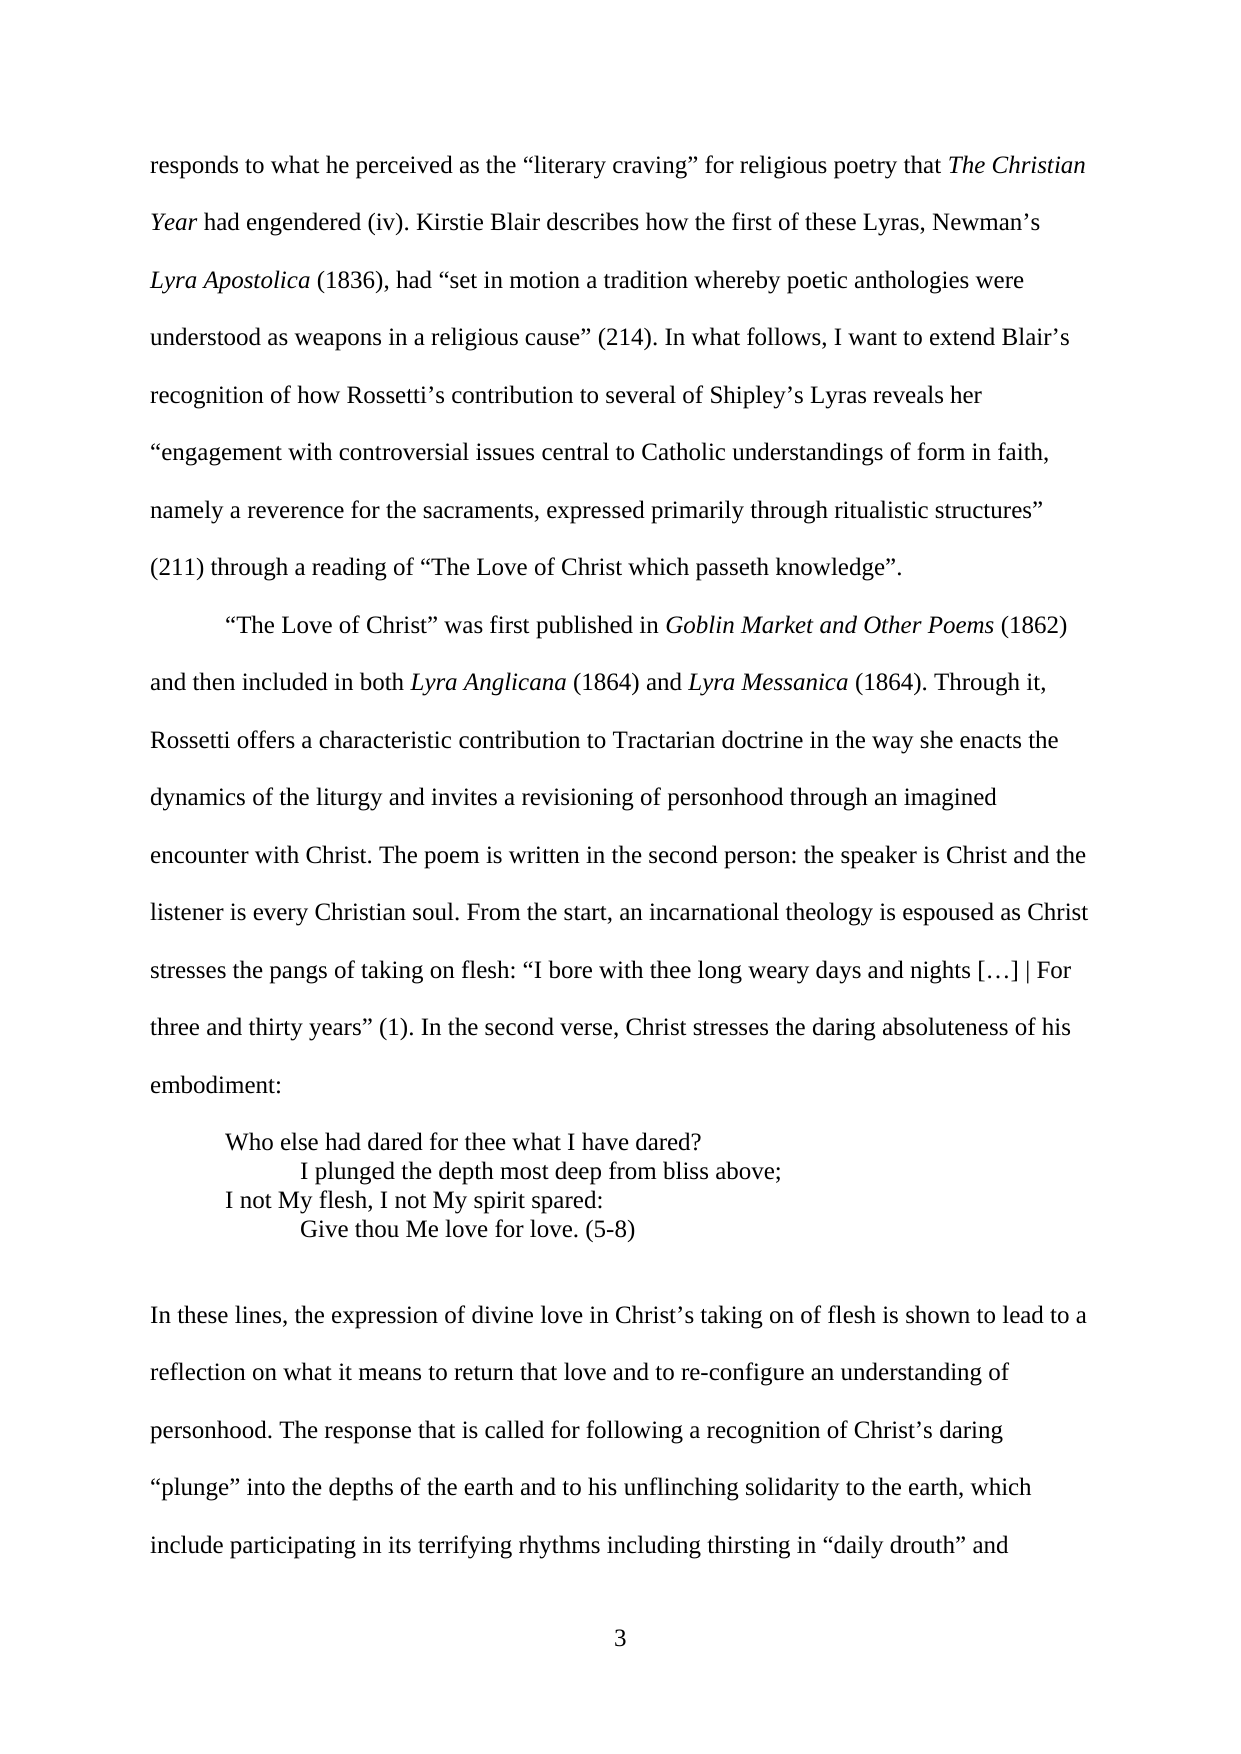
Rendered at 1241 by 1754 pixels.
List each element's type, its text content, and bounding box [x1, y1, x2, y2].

text Give thou Me love for love. (5-8) [150, 1214, 1090, 1242]
text “The Love of Christ” was first published in Goblin Market and Other Poems (1862) and then included in both Lyra Anglicana (1864) and Lyra Messanica (1864). Through it, Rossetti offers a characteristiccontribution to Tractarian doctrine in the way she enacts the dynamics of the liturgy and invites a revisioning of personhood through an imagined encounter with Christ. The poem is written in the second person: the speaker is Christ and the listener is every Christian soul. From the start, an incarnational theology is espoused as Christ stresses the pangs of taking on flesh: “I bore with thee long weary days and nights […] | For three and thirty years” (1). In the second verse, Christ stresses the daring absoluteness of his embodiment: [150, 610, 1090, 1099]
text I not My flesh, I not My spirit spared: [150, 1185, 1090, 1214]
text I plunged the depth most deep from bliss above; [150, 1156, 1090, 1185]
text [150, 1300, 1090, 1559]
text Who else had dared for thee what I have dared? [150, 1127, 1090, 1156]
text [150, 150, 1090, 581]
